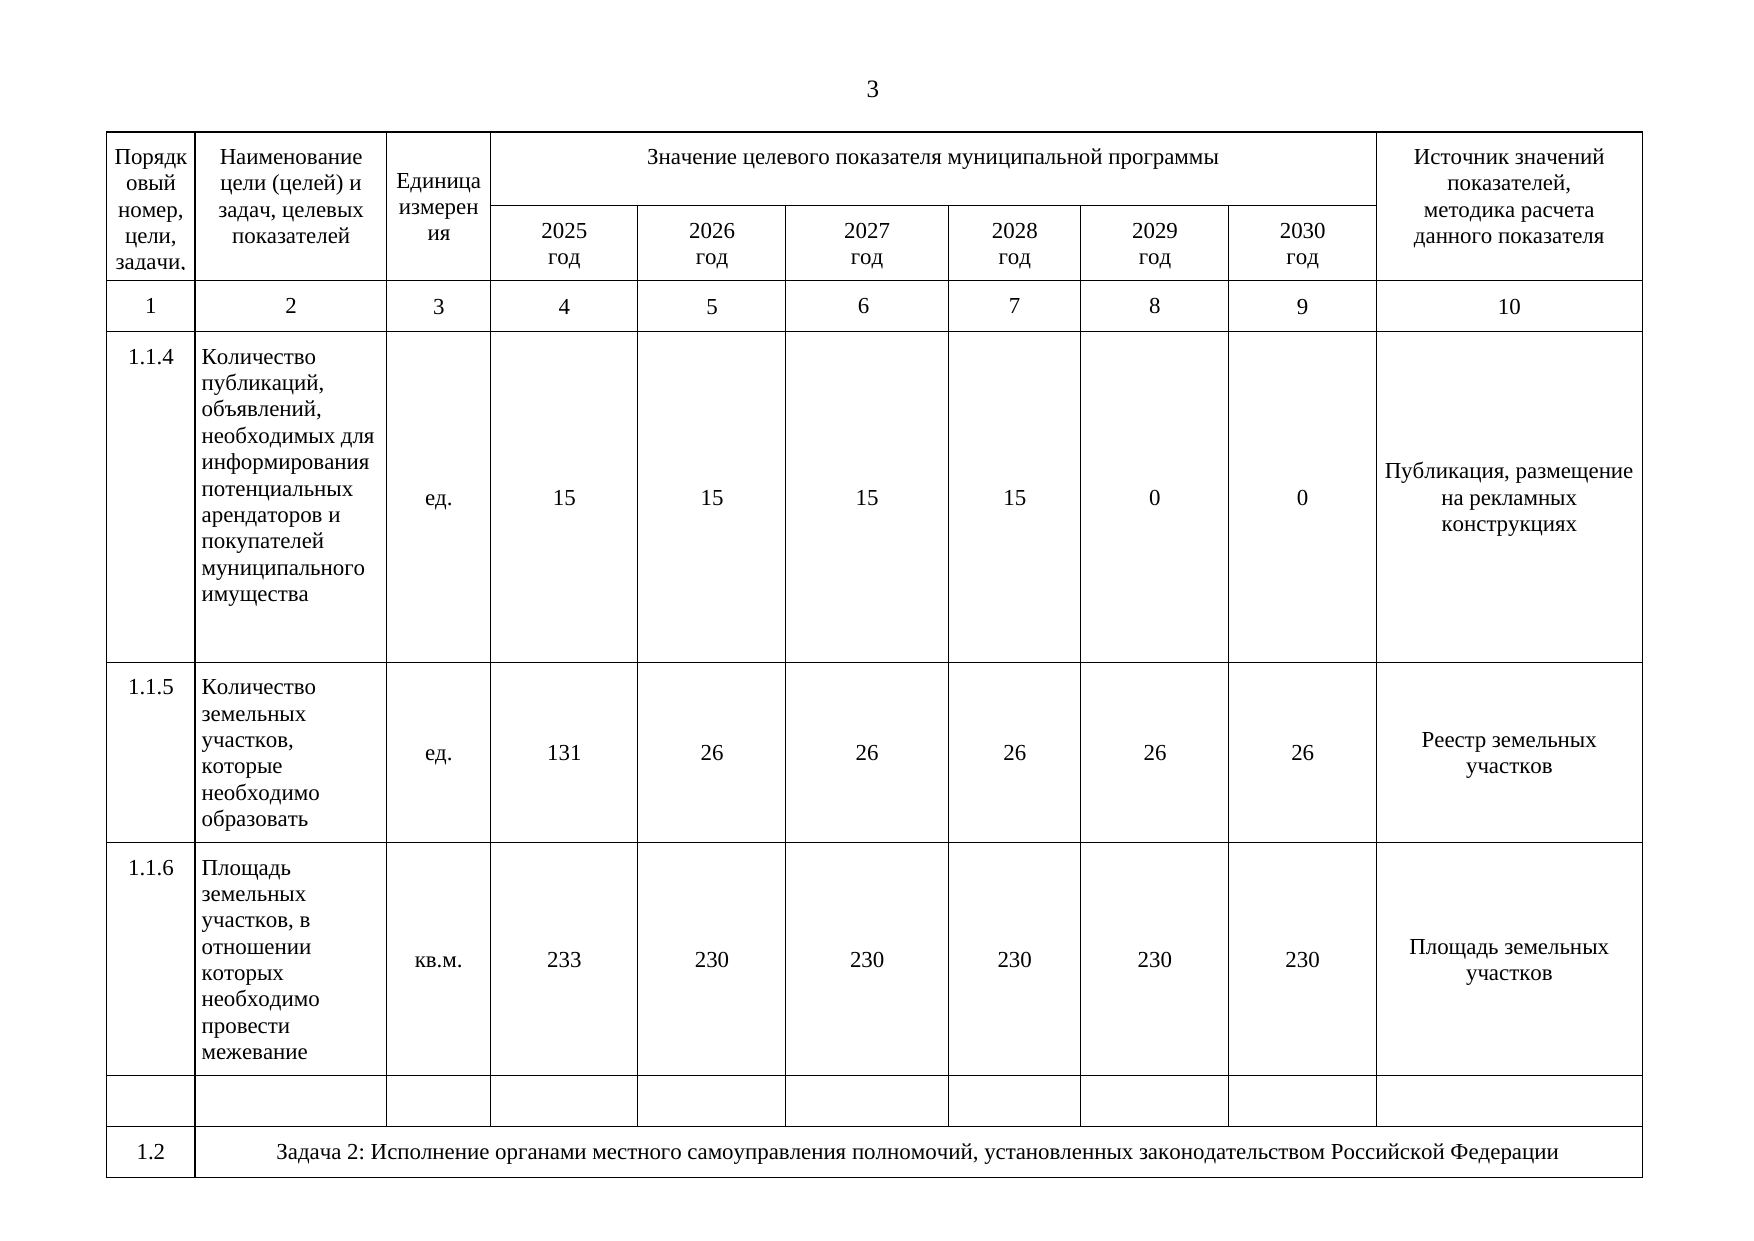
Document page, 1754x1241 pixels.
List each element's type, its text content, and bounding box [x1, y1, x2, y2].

table_cell 4 [491, 281, 637, 331]
table_cell 2 [196, 281, 386, 331]
table_cell 230 [1081, 843, 1228, 1075]
table_cell [196, 1076, 386, 1126]
table_cell 1.2 [107, 1127, 194, 1177]
table_cell Площадь земельных участков [1377, 843, 1642, 1075]
table_cell Площадь земельных участков, в отношении которых необходимо провести межевание [196, 843, 386, 1075]
table_cell 6 [786, 281, 948, 331]
table_cell 15 [638, 332, 785, 662]
table_cell 9 [1229, 281, 1376, 331]
table_cell 1.1.6 [107, 843, 194, 1075]
table_header Единица измерения [387, 133, 490, 280]
table_cell 26 [638, 663, 785, 842]
table_cell 0 [1229, 332, 1376, 662]
table_header Наименование цели (целей) и задач, целевых показателей [196, 133, 386, 280]
table_cell Публикация, размещение на рекламных конструкциях [1377, 332, 1642, 662]
table_cell 26 [949, 663, 1080, 842]
table_cell [387, 1076, 490, 1126]
table_cell 26 [1229, 663, 1376, 842]
table_cell 15 [491, 332, 637, 662]
table_cell Реестр земельных участков [1377, 663, 1642, 842]
table_cell [949, 1076, 1080, 1126]
table_cell кв.м. [387, 843, 490, 1075]
table_cell 26 [1081, 663, 1228, 842]
table_cell 10 [1377, 281, 1642, 331]
table_cell Количество земельных участков, которые необходимо образовать [196, 663, 386, 842]
table_cell 230 [786, 843, 948, 1075]
table_cell 2026 год [638, 206, 785, 280]
table_cell 7 [949, 281, 1080, 331]
table_cell 233 [491, 843, 637, 1075]
table_cell 8 [1081, 281, 1228, 331]
table_cell 0 [1081, 332, 1228, 662]
table_cell 2029 год [1081, 206, 1228, 280]
table_cell 1.1.5 [107, 663, 194, 842]
table_cell 26 [786, 663, 948, 842]
table_cell 3 [387, 281, 490, 331]
table_cell 2027 год [786, 206, 948, 280]
table_header Источник значений показателей, методика расчета данного показателя [1377, 133, 1642, 280]
table_cell 230 [638, 843, 785, 1075]
table_cell 1 [107, 281, 194, 331]
table_cell [638, 1076, 785, 1126]
table_cell 15 [949, 332, 1080, 662]
table_cell 131 [491, 663, 637, 842]
table_cell ед. [387, 332, 490, 662]
table_cell [1377, 1076, 1642, 1126]
table_cell 2025 год [491, 206, 637, 280]
table_cell 1.1.4 [107, 332, 194, 662]
table_cell 2028 год [949, 206, 1080, 280]
table_cell 15 [786, 332, 948, 662]
table_cell 5 [638, 281, 785, 331]
table_cell [107, 1076, 194, 1126]
table_cell Количество публикаций, объявлений, необходимых для информирования потенциальных арендаторов и покупателей муниципального имущества [196, 332, 386, 662]
table_cell 230 [949, 843, 1080, 1075]
table_cell [786, 1076, 948, 1126]
table_cell Задача 2: Исполнение органами местного самоуправления полномочий, установленных законодательством Российской Федерации [196, 1127, 1642, 1177]
table_cell ед. [387, 663, 490, 842]
table_cell 230 [1229, 843, 1376, 1075]
table_cell [1081, 1076, 1228, 1126]
table_header Значение целевого показателя муниципальной программы [491, 133, 1376, 205]
table_cell 2030 год [1229, 206, 1376, 280]
table_header Порядковый номер, цели, задачи, целевого показателя [107, 133, 194, 280]
table_cell [1229, 1076, 1376, 1126]
table_cell [491, 1076, 637, 1126]
